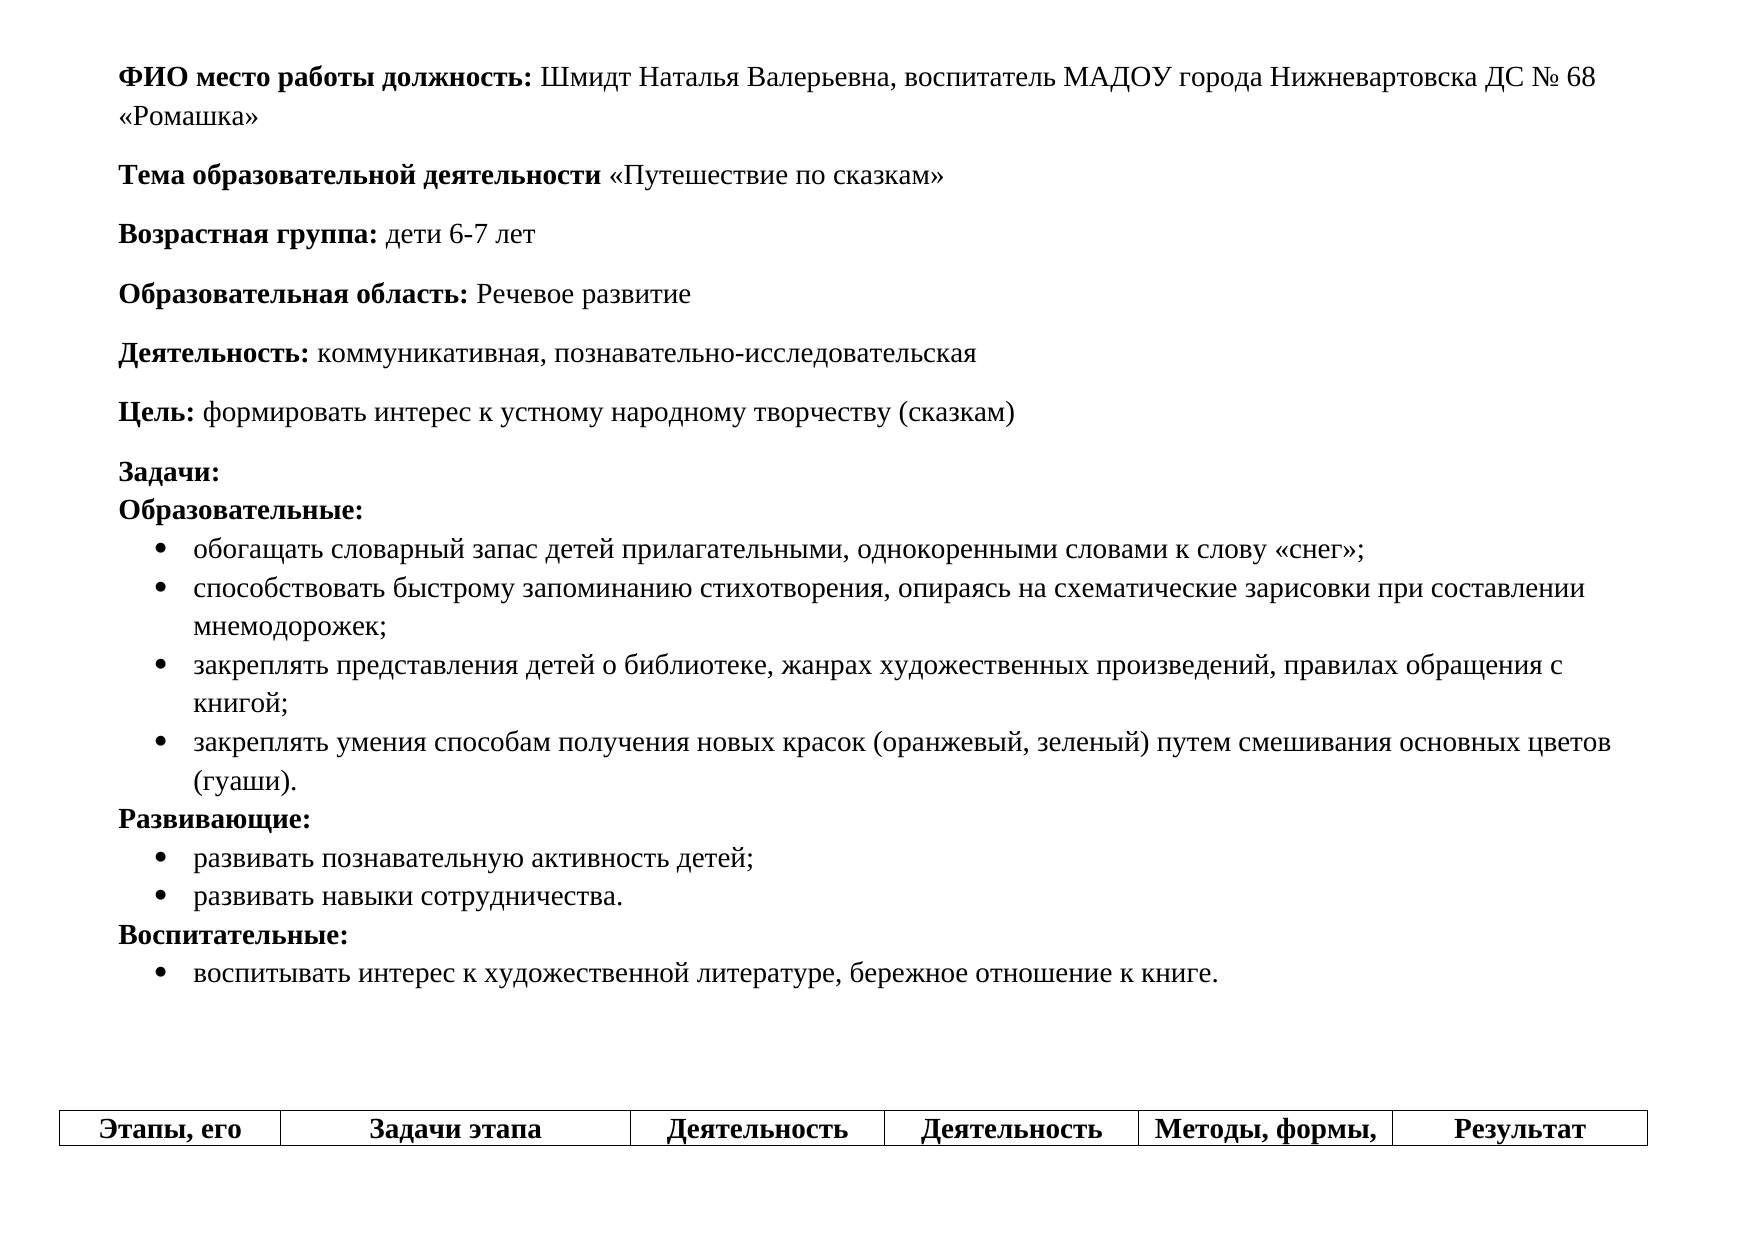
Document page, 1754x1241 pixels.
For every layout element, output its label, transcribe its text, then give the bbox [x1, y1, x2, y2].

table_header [1139, 1111, 1392, 1144]
list закреплять умения способам получения новых красок (оранжевый, зеленый) путем смешивания основных цветов (гуаши). [156, 724, 1636, 796]
table_header Результат [1393, 1111, 1647, 1144]
text Возрастная группа: дети 6-7 лет [118, 216, 1636, 250]
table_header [631, 1111, 884, 1144]
text Образовательные: [118, 492, 1636, 526]
text Образовательная область: Речевое развитие [118, 276, 1636, 309]
list развивать познавательную активность детей; [156, 840, 1636, 873]
list развивать навыки сотрудничества. [156, 878, 1636, 912]
text Развивающие: [118, 801, 1636, 835]
list воспитывать интерес к художественной литературе, бережное отношение к книге. [156, 956, 1636, 989]
text Цель: формировать интерес к устному народному творчеству (сказкам) [118, 394, 1636, 428]
list способствовать быстрому запоминанию стихотворения, опираясь на схематические зарисовки при составлении мнемодорожек; [156, 570, 1636, 642]
list обогащать словарный запас детей прилагательными, однокоренными словами к слову «снег»; [156, 531, 1636, 565]
text Деятельность: коммуникативная, познавательно-исследовательская [118, 335, 1636, 369]
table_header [885, 1111, 1138, 1144]
text ФИО место работы должность: Шмидт Наталья Валерьевна, воспитатель МАДОУ города Нижневартовска ДС № 68 «Ромашка» [118, 59, 1636, 131]
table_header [60, 1111, 280, 1144]
text Задачи: [118, 454, 1636, 487]
text Тема образовательной деятельности «Путешествие по сказкам» [118, 157, 1636, 191]
text Воспитательные: [118, 917, 1636, 951]
list закреплять представления детей о библиотеке, жанрах художественных произведений, правилах обращения с книгой; [156, 647, 1636, 719]
table_header Задачи этапа [281, 1111, 630, 1144]
